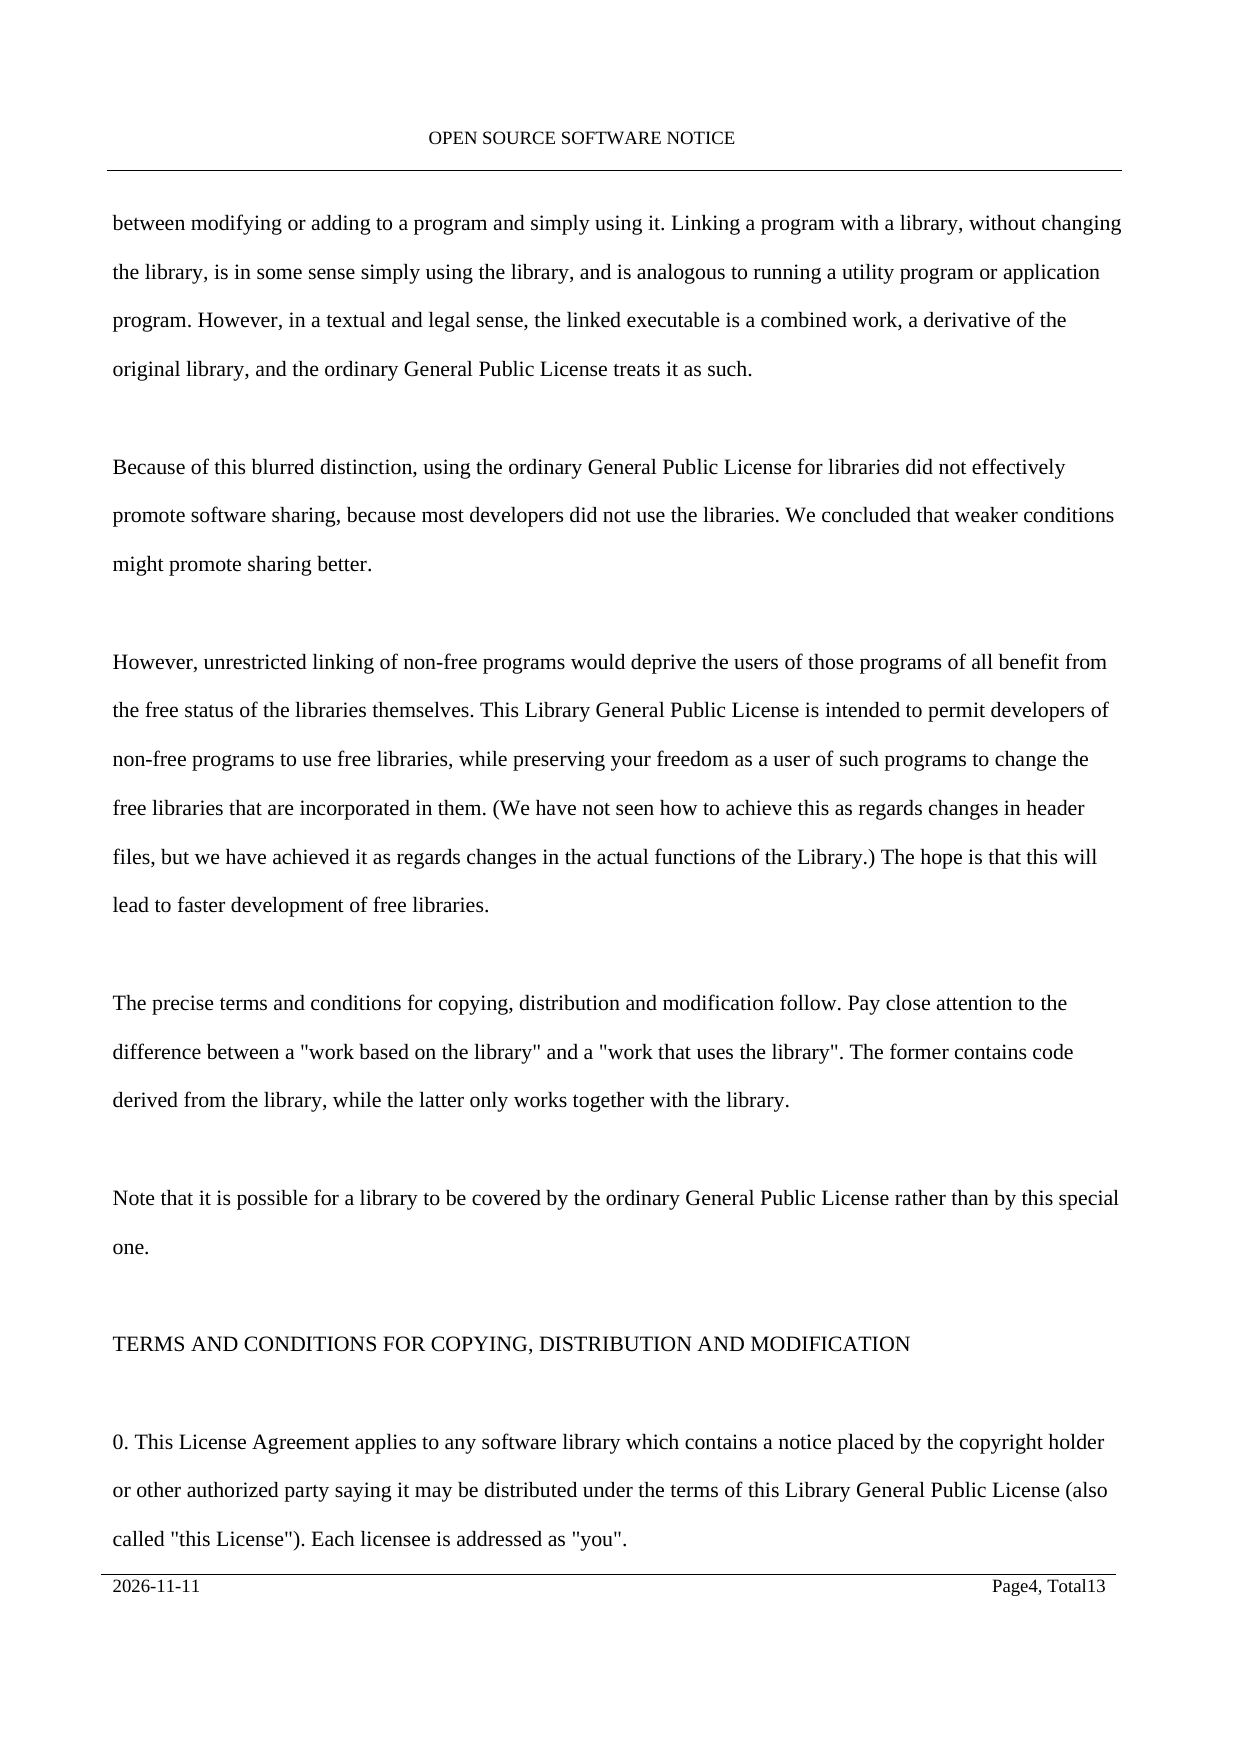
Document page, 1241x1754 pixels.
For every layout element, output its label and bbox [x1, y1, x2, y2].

text [112, 206, 1128, 1555]
